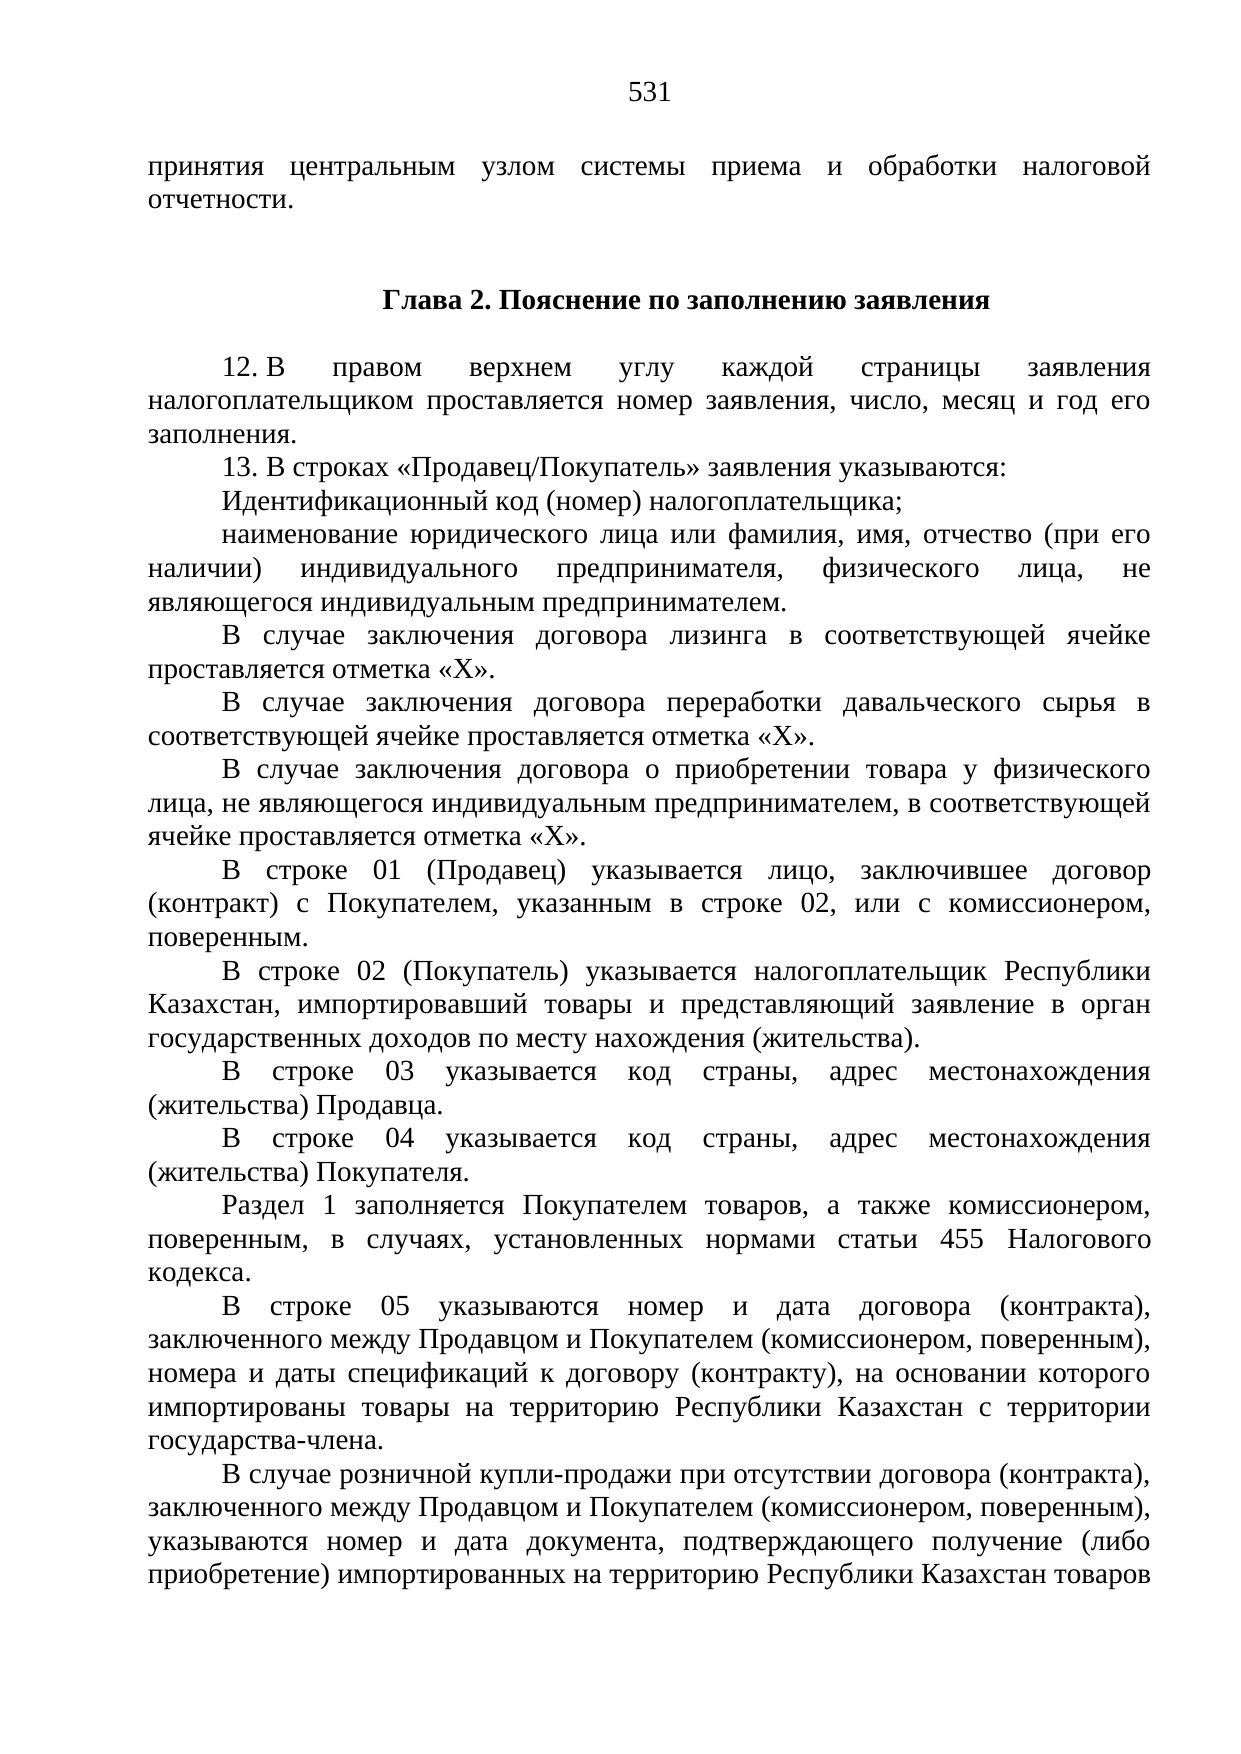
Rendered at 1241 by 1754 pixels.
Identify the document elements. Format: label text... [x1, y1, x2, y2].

text В строке 02 (Покупатель) указывается налогоплательщик Республики Казахстан, импортировавший товары и представляющий заявление в орган государственных доходов по месту нахождения (жительства). [148, 953, 1152, 1053]
list В правом верхнем углу каждой страницы заявления налогоплательщиком проставляется номер заявления, число, месяц и год его заполнения. [148, 349, 1152, 449]
text В строке 01 (Продавец) указывается лицо, заключившее договор (контракт) с Покупателем, указанным в строке 02, или с комиссионером, поверенным. [148, 852, 1152, 953]
text В строке 04 указывается код страны, адрес местонахождения (жительства) Покупателя. [148, 1120, 1152, 1187]
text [148, 1456, 1152, 1590]
text В случае заключения договора о приобретении товара у физического лица, не являющегося индивидуальным предпринимателем, в соответствующей ячейке проставляется отметка «Х». [148, 751, 1152, 852]
text В случае заключения договора лизинга в соответствующей ячейке проставляется отметка «Х». [148, 617, 1152, 684]
text наименование юридического лица или фамилия, имя, отчество (при его наличии) индивидуального предпринимателя, физического лица, не являющегося индивидуальным предпринимателем. [148, 517, 1152, 617]
list В строках «Продавец/Покупатель» заявления указываются: [148, 449, 1152, 483]
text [148, 148, 1152, 215]
text Глава 2. Пояснение по заполнению заявления [148, 282, 1152, 315]
text В случае заключения договора переработки давальческого сырья в соответствующей ячейке проставляется отметка «Х». [148, 684, 1152, 751]
text В строке 05 указываются номер и дата договора (контракта), заключенного между Продавцом и Покупателем (комиссионером, поверенным), номера и даты спецификаций к договору (контракту), на основании которого импортированы товары на территорию Республики Казахстан с территории государства-члена. [148, 1288, 1152, 1456]
text Раздел 1 заполняется Покупателем товаров, а также комиссионером, поверенным, в случаях, установленных нормами статьи 455 Налогового кодекса. [148, 1187, 1152, 1288]
text В строке 03 указывается код страны, адрес местонахождения (жительства) Продавца. [148, 1053, 1152, 1120]
text Идентификационный код (номер) налогоплательщика; [148, 483, 1152, 517]
